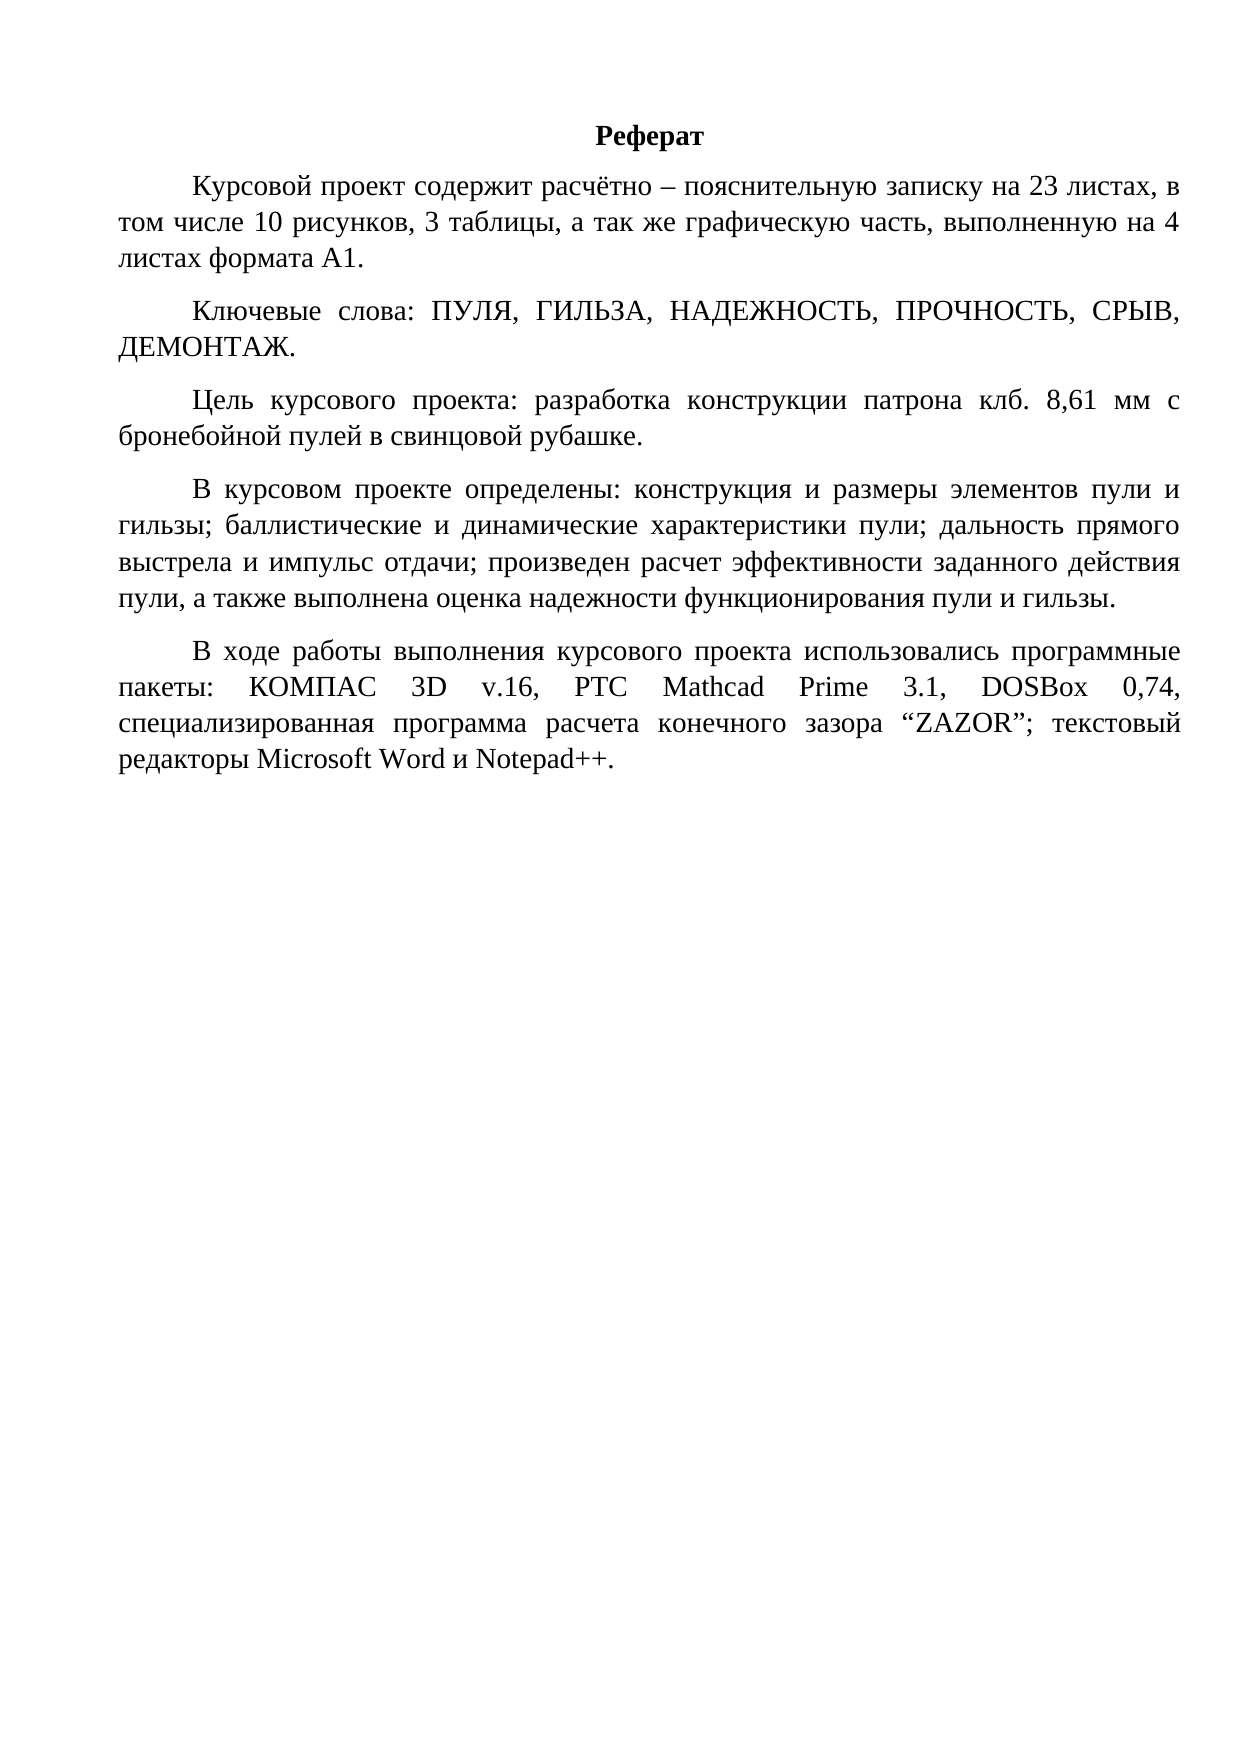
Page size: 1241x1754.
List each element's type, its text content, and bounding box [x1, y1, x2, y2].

text В ходе работы выполнения курсового проекта использовались программные пакеты: КОМПАС 3D v.16, PTC Mathcad Prime 3.1, DOSBox 0,74, специализированная программа расчета конечного зазора “ZAZOR”; текстовый редакторы Microsoft Word и Notepad++. [118, 633, 1181, 774]
text В курсовом проекте определены: конструкция и размеры элементов пули и гильзы; баллистические и динамические характеристики пули; дальность прямого выстрела и импульс отдачи; произведен расчет эффективности заданного действия пули, а также выполнена оценка надежности функционирования пули и гильзы. [118, 471, 1181, 613]
text Реферат [118, 118, 1181, 152]
text Цель курсового проекта: разработка конструкции патрона клб. 8,61 мм с бронебойной пулей в свинцовой рубашке. [118, 382, 1181, 452]
text Курсовой проект содержит расчётно – пояснительную записку на 23 листах, в том числе 10 рисунков, 3 таблицы, а так же графическую часть, выполненную на 4 листах формата А1. [118, 168, 1181, 274]
text Ключевые слова: ПУЛЯ, ГИЛЬЗА, НАДЕЖНОСТЬ, ПРОЧНОСТЬ, СРЫВ, ДЕМОНТАЖ. [118, 293, 1181, 363]
